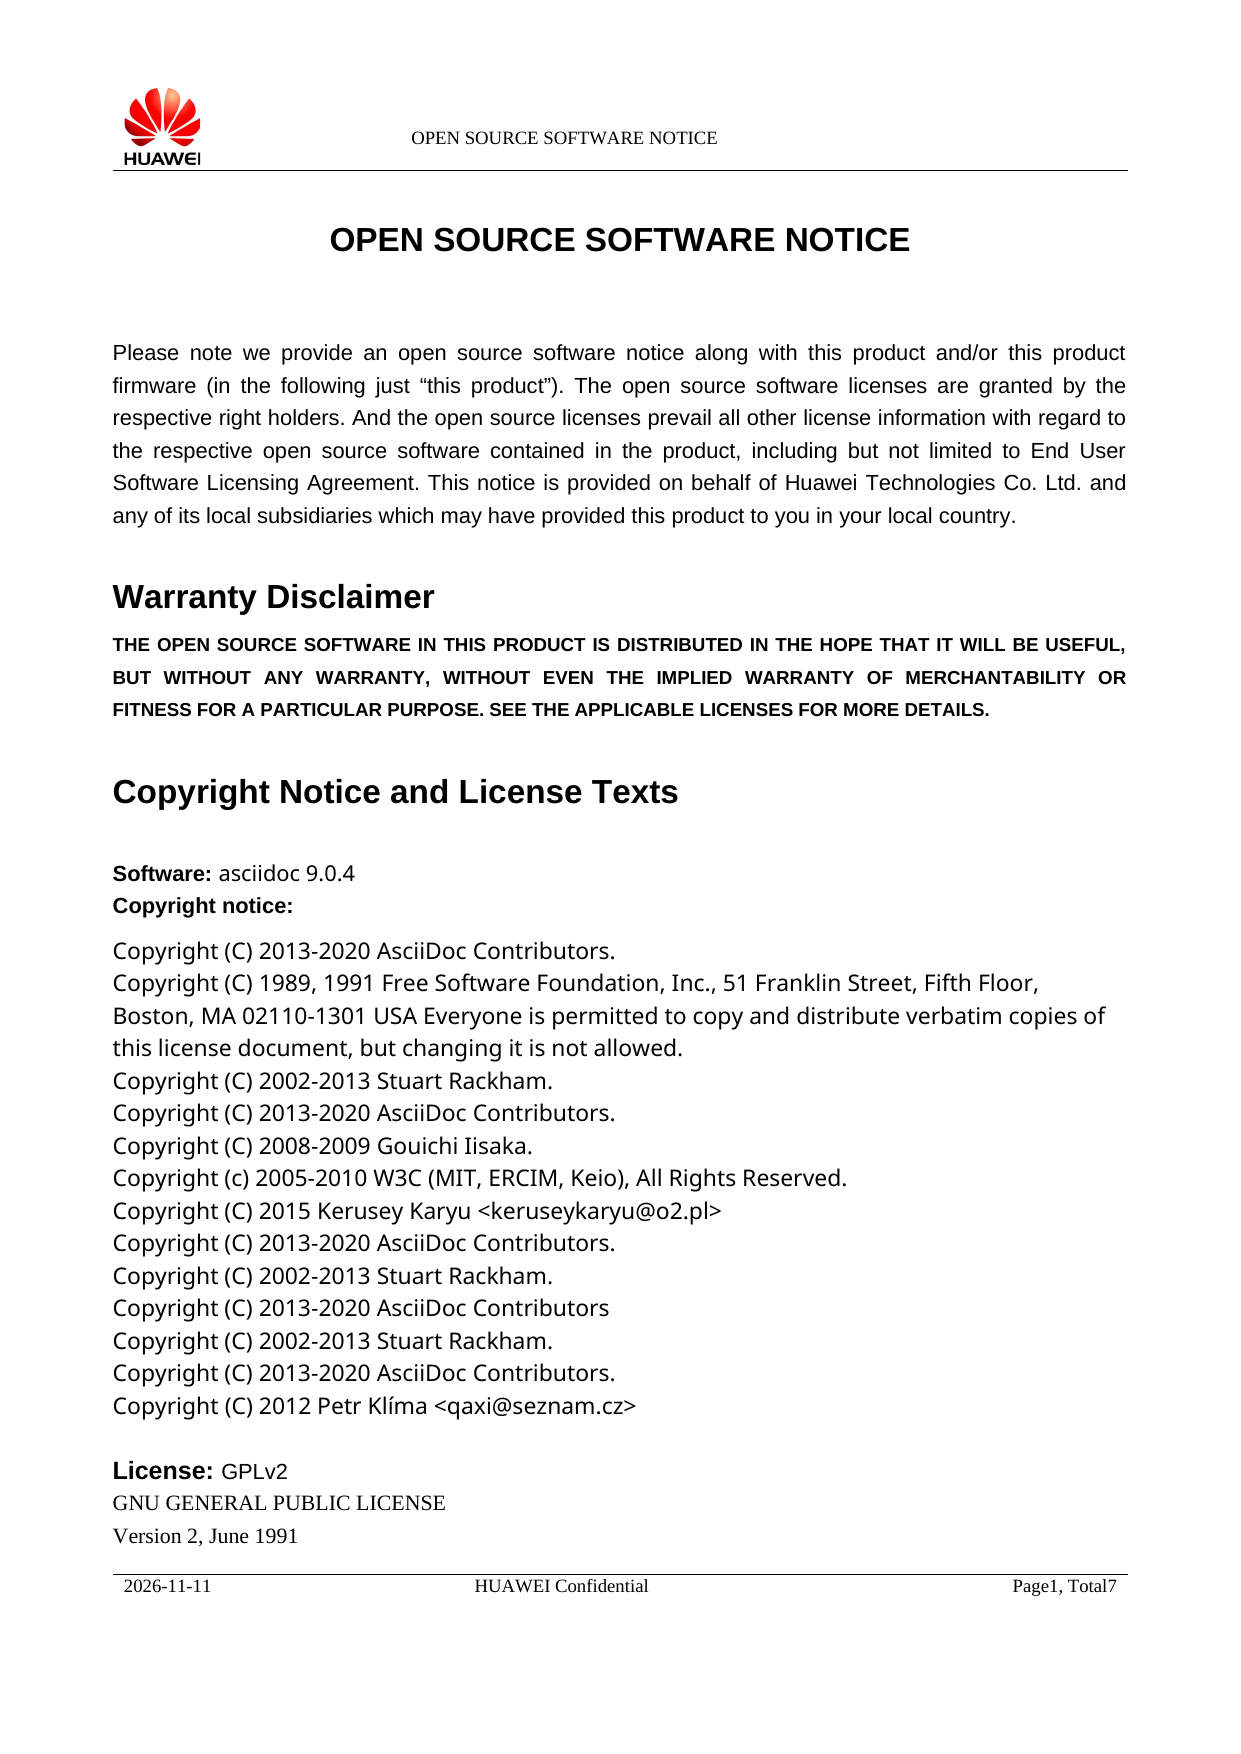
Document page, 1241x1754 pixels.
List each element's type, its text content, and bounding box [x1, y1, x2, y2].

picture [124, 88, 201, 165]
text License: GPLv2 [112, 1454, 1128, 1486]
text Copyright Notice and License Texts [112, 759, 1128, 824]
text Copyright (C) 2013-2020 AsciiDoc Contributors. Copyright (C) 1989, 1991 Free Software Foundation, Inc., 51 Franklin Street, Fifth Floor, Boston, MA 02110-1301 USA Everyone is permitted to copy and distribute verbatim copies of this license document, but changing it is not allowed. Copyright (C) 2002-2013 Stuart Rackham. Copyright (C) 2013-2020 AsciiDoc Contributors. Copyright (C) 2008-2009 Gouichi Iisaka. Copyright (c) 2005-2010 W3C (MIT, ERCIM, Keio), All Rights Reserved. Copyright (C) 2015 Kerusey Karyu <keruseykaryu@o2.pl> Copyright (C) 2013-2020 AsciiDoc Contributors. Copyright (C) 2002-2013 Stuart Rackham. Copyright (C) 2013-2020 AsciiDoc Contributors Copyright (C) 2002-2013 Stuart Rackham. Copyright (C) 2013-2020 AsciiDoc Contributors. Copyright (C) 2012 Petr Klíma <qaxi@seznam.cz> [112, 934, 1128, 1454]
text OPEN SOURCE SOFTWARE NOTICE [112, 206, 1128, 271]
text Please note we provide an open source software notice along with this product and/or this product firmware (in the following just “this product”). The open source software licenses are granted by the respective right holders. And the open source licenses prevail all other license information with regard to the respective open source software contained in the product, including but not limited to End User Software Licensing Agreement. This notice is provided on behalf of Huawei Technologies Co. Ltd. and any of its local subsidiaries which may have provided this product to you in your local country. [112, 336, 1128, 531]
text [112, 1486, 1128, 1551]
title Software: asciidoc 9.0.4 [112, 856, 1128, 889]
text The open source software in this product is distributed in the hope that it will be useful, but WITHOUT ANY WARRANTY, without even the implied warranty of MERCHANTABILITY or FITNESS FOR A PARTICULAR PURPOSE. See the applicable licenses for more details. [112, 629, 1128, 726]
text Copyright notice: [112, 889, 1128, 921]
text Warranty Disclaimer [112, 564, 1128, 629]
